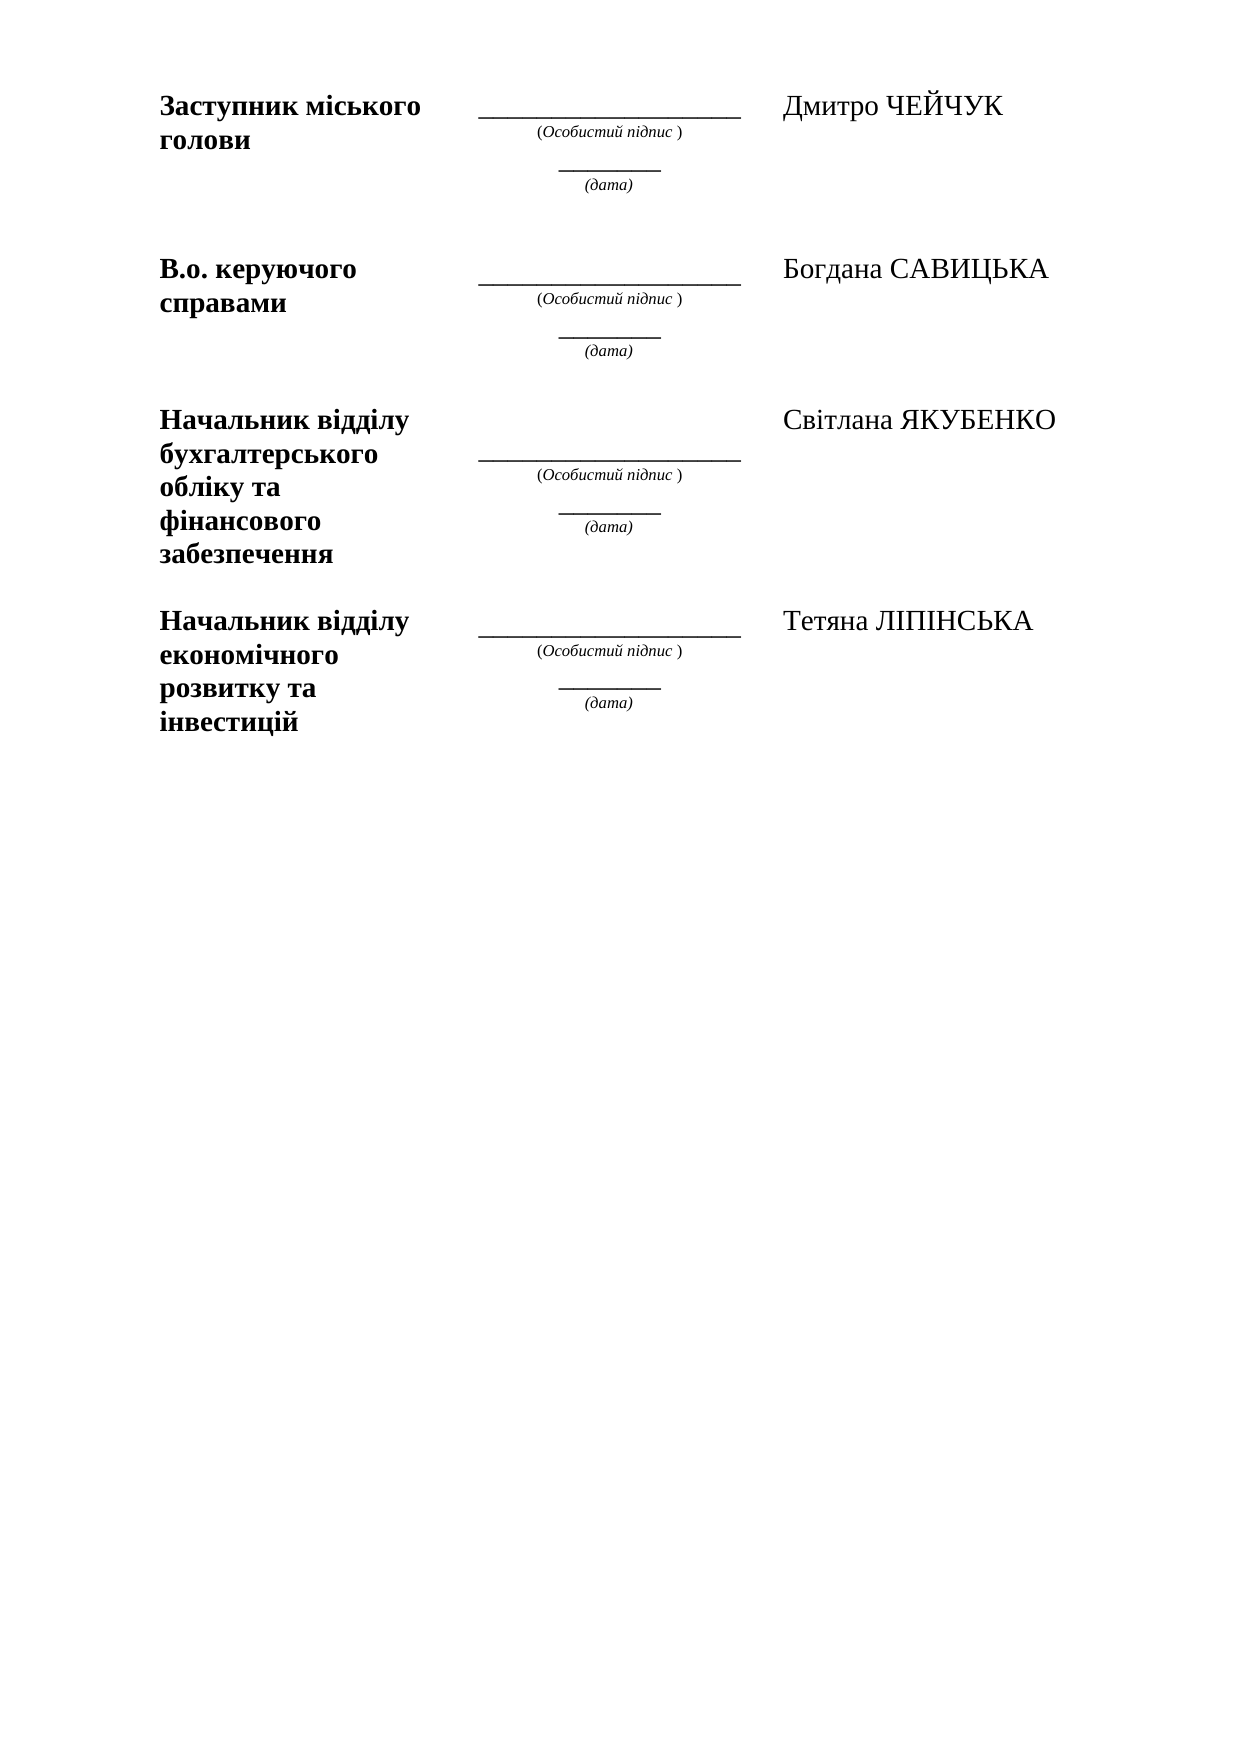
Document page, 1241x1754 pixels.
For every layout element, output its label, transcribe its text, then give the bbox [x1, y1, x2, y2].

table_cell В.о. керуючого справами [148, 251, 447, 402]
table_header __________________ (Особистий підпис ) _______ (дата) [447, 89, 772, 251]
table_cell Богдана САВИЦЬКА [772, 251, 1151, 402]
table_cell Начальник відділу економічного розвитку та інвестицій [148, 604, 447, 754]
table_cell __________________ (Особистий підпис ) _______ (дата) [447, 251, 772, 402]
table_cell __________________ (Особистий підпис ) _______ (дата) [447, 402, 772, 603]
table_cell Начальник відділу бухгалтерського обліку та фінансового забезпечення [148, 402, 447, 603]
table_header Заступник міського голови [148, 89, 447, 251]
table_cell Тетяна ЛІПІНСЬКА [772, 604, 1151, 754]
table_header Дмитро ЧЕЙЧУК [772, 89, 1151, 251]
table_cell __________________ (Особистий підпис ) _______ (дата) [447, 604, 772, 754]
table_cell Світлана ЯКУБЕНКО [772, 402, 1151, 603]
